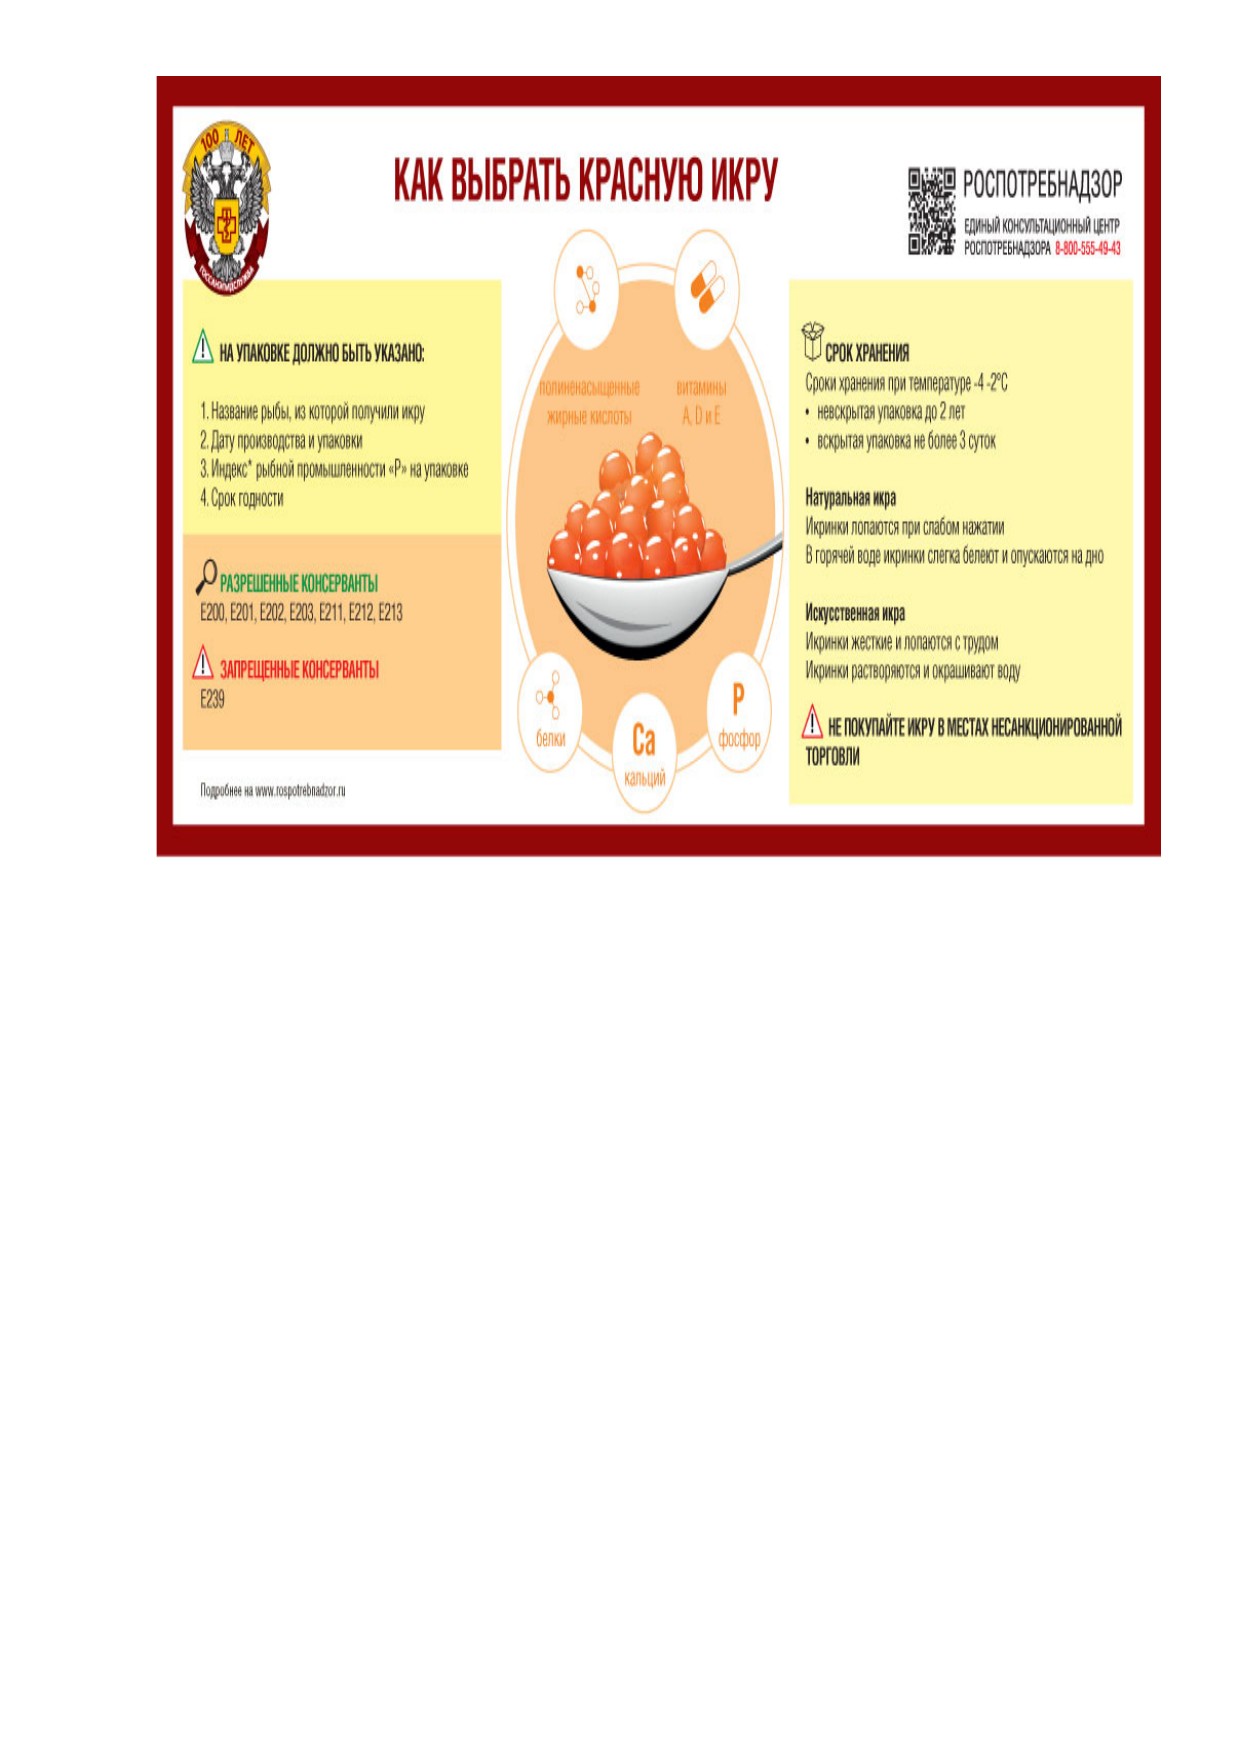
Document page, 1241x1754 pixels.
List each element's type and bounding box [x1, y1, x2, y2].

picture [156, 76, 1161, 861]
